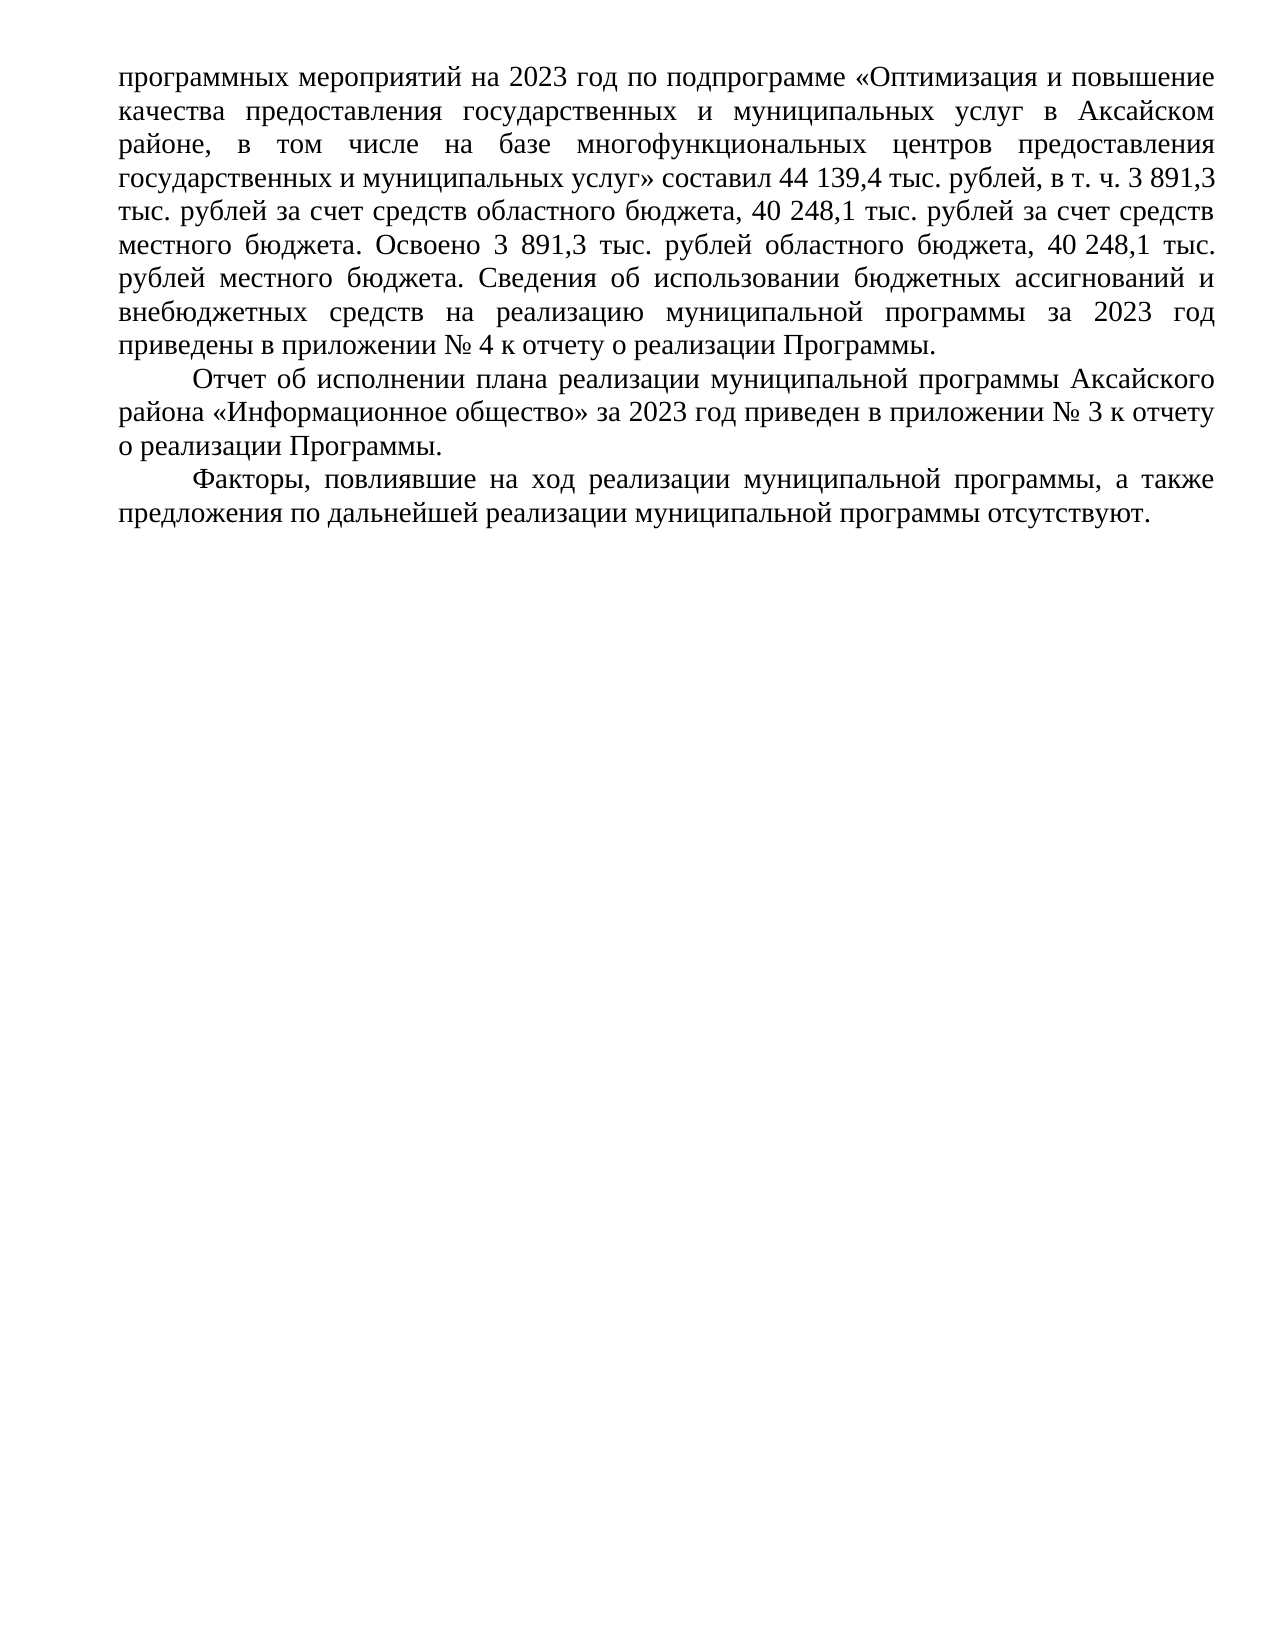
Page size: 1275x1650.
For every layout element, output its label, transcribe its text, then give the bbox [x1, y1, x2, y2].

text Отчет об исполнении плана реализации муниципальной программы Аксайского района «Информационное общество» за 2023 год приведен в приложении № 3 к отчету о реализации Программы. [118, 361, 1216, 462]
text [118, 59, 1216, 361]
text Факторы, повлиявшие на ход реализации муниципальной программы, а также предложения по дальнейшей реализации муниципальной программы отсутствуют. [118, 462, 1216, 529]
